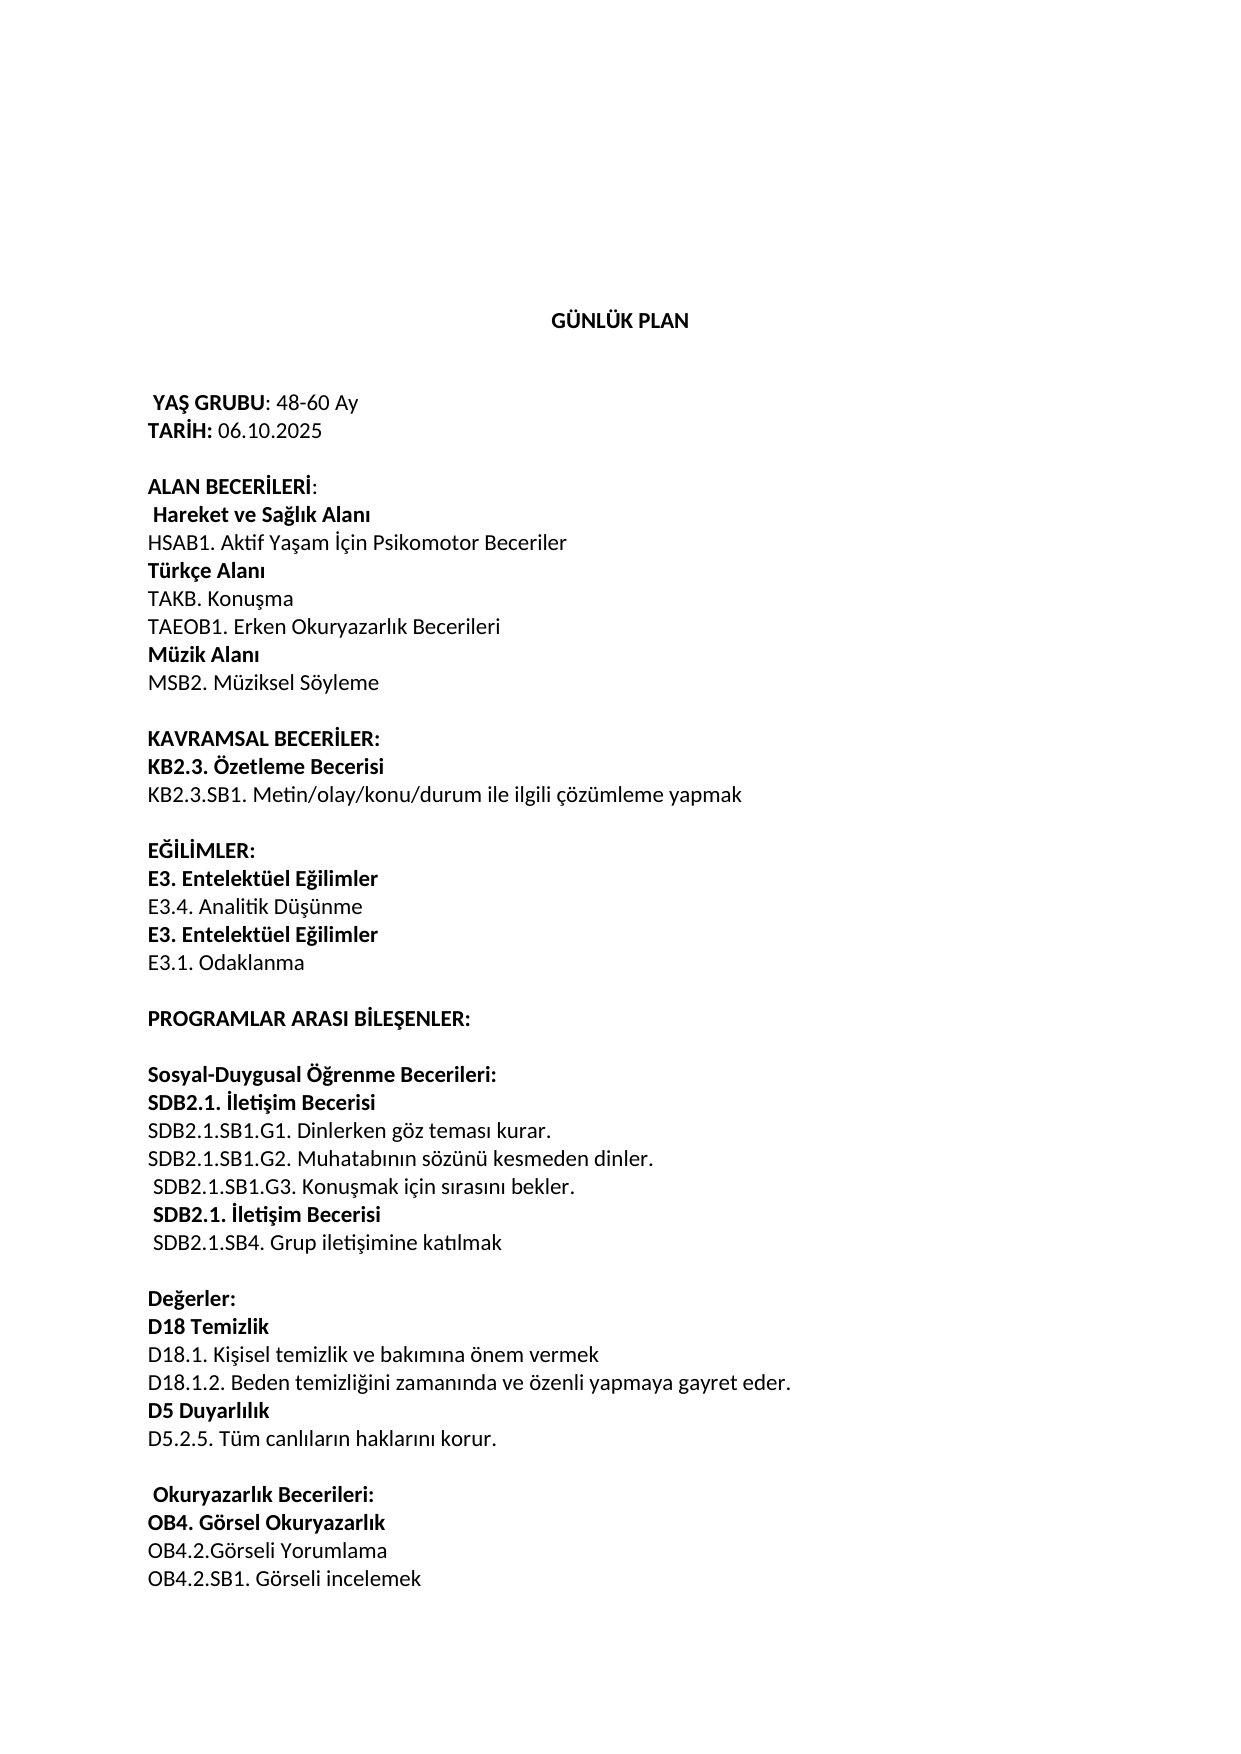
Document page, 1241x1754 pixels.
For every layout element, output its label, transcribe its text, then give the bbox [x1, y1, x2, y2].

text SDB2.1.SB1.G3. Konuşmak için sırasını bekler. [148, 1172, 1093, 1200]
text D18.1. Kişisel temizlik ve bakımına önem vermek [148, 1340, 1093, 1368]
text KB2.3. Özetleme Becerisi [148, 752, 1093, 780]
text SDB2.1. İletişim Becerisi [148, 1200, 1093, 1228]
text ALAN BECERİLERİ: [148, 472, 1093, 500]
text TAKB. Konuşma [148, 584, 1093, 612]
text OB4.2.SB1. Görseli incelemek [148, 1564, 1093, 1593]
text E3. Entelektüel Eğilimler [148, 864, 1093, 892]
text SDB2.1. İletişim Becerisi [148, 1088, 1093, 1116]
text Sosyal-Duygusal Öğrenme Becerileri: [148, 1060, 1093, 1088]
text D18.1.2. Beden temizliğini zamanında ve özenli yapmaya gayret eder. [148, 1368, 1093, 1396]
text SDB2.1.SB1.G2. Muhatabının sözünü kesmeden dinler. [148, 1144, 1093, 1172]
text Müzik Alanı [148, 640, 1093, 668]
text OB4. Görsel Okuryazarlık [148, 1508, 1093, 1537]
text EĞİLİMLER: [148, 836, 1093, 864]
text D18 Temizlik [148, 1312, 1093, 1340]
text Hareket ve Sağlık Alanı [148, 500, 1093, 528]
text Okuryazarlık Becerileri: [148, 1481, 1093, 1508]
text E3. Entelektüel Eğilimler [148, 920, 1093, 948]
text MSB2. Müziksel Söyleme [148, 668, 1093, 696]
text TARİH: 06.10.2025 [148, 416, 1093, 444]
text TAEOB1. Erken Okuryazarlık Becerileri [148, 612, 1093, 640]
text SDB2.1.SB1.G1. Dinlerken göz teması kurar. [148, 1116, 1093, 1144]
text YAŞ GRUBU: 48-60 Ay [148, 388, 1093, 416]
text KB2.3.SB1. Metin/olay/konu/durum ile ilgili çözümleme yapmak [148, 780, 1093, 808]
text GÜNLÜK PLAN [148, 307, 1093, 335]
text KAVRAMSAL BECERİLER: [148, 724, 1093, 752]
text D5.2.5. Tüm canlıların haklarını korur. [148, 1424, 1093, 1452]
text PROGRAMLAR ARASI BİLEŞENLER: [148, 1004, 1093, 1032]
text Değerler: [148, 1284, 1093, 1312]
text SDB2.1.SB4. Grup iletişimine katılmak [148, 1228, 1093, 1256]
text E3.1. Odaklanma [148, 948, 1093, 976]
text HSAB1. Aktif Yaşam İçin Psikomotor Beceriler [148, 528, 1093, 556]
text Türkçe Alanı [148, 556, 1093, 584]
text D5 Duyarlılık [148, 1396, 1093, 1424]
text OB4.2.Görseli Yorumlama [148, 1537, 1093, 1564]
text E3.4. Analitik Düşünme [148, 892, 1093, 920]
